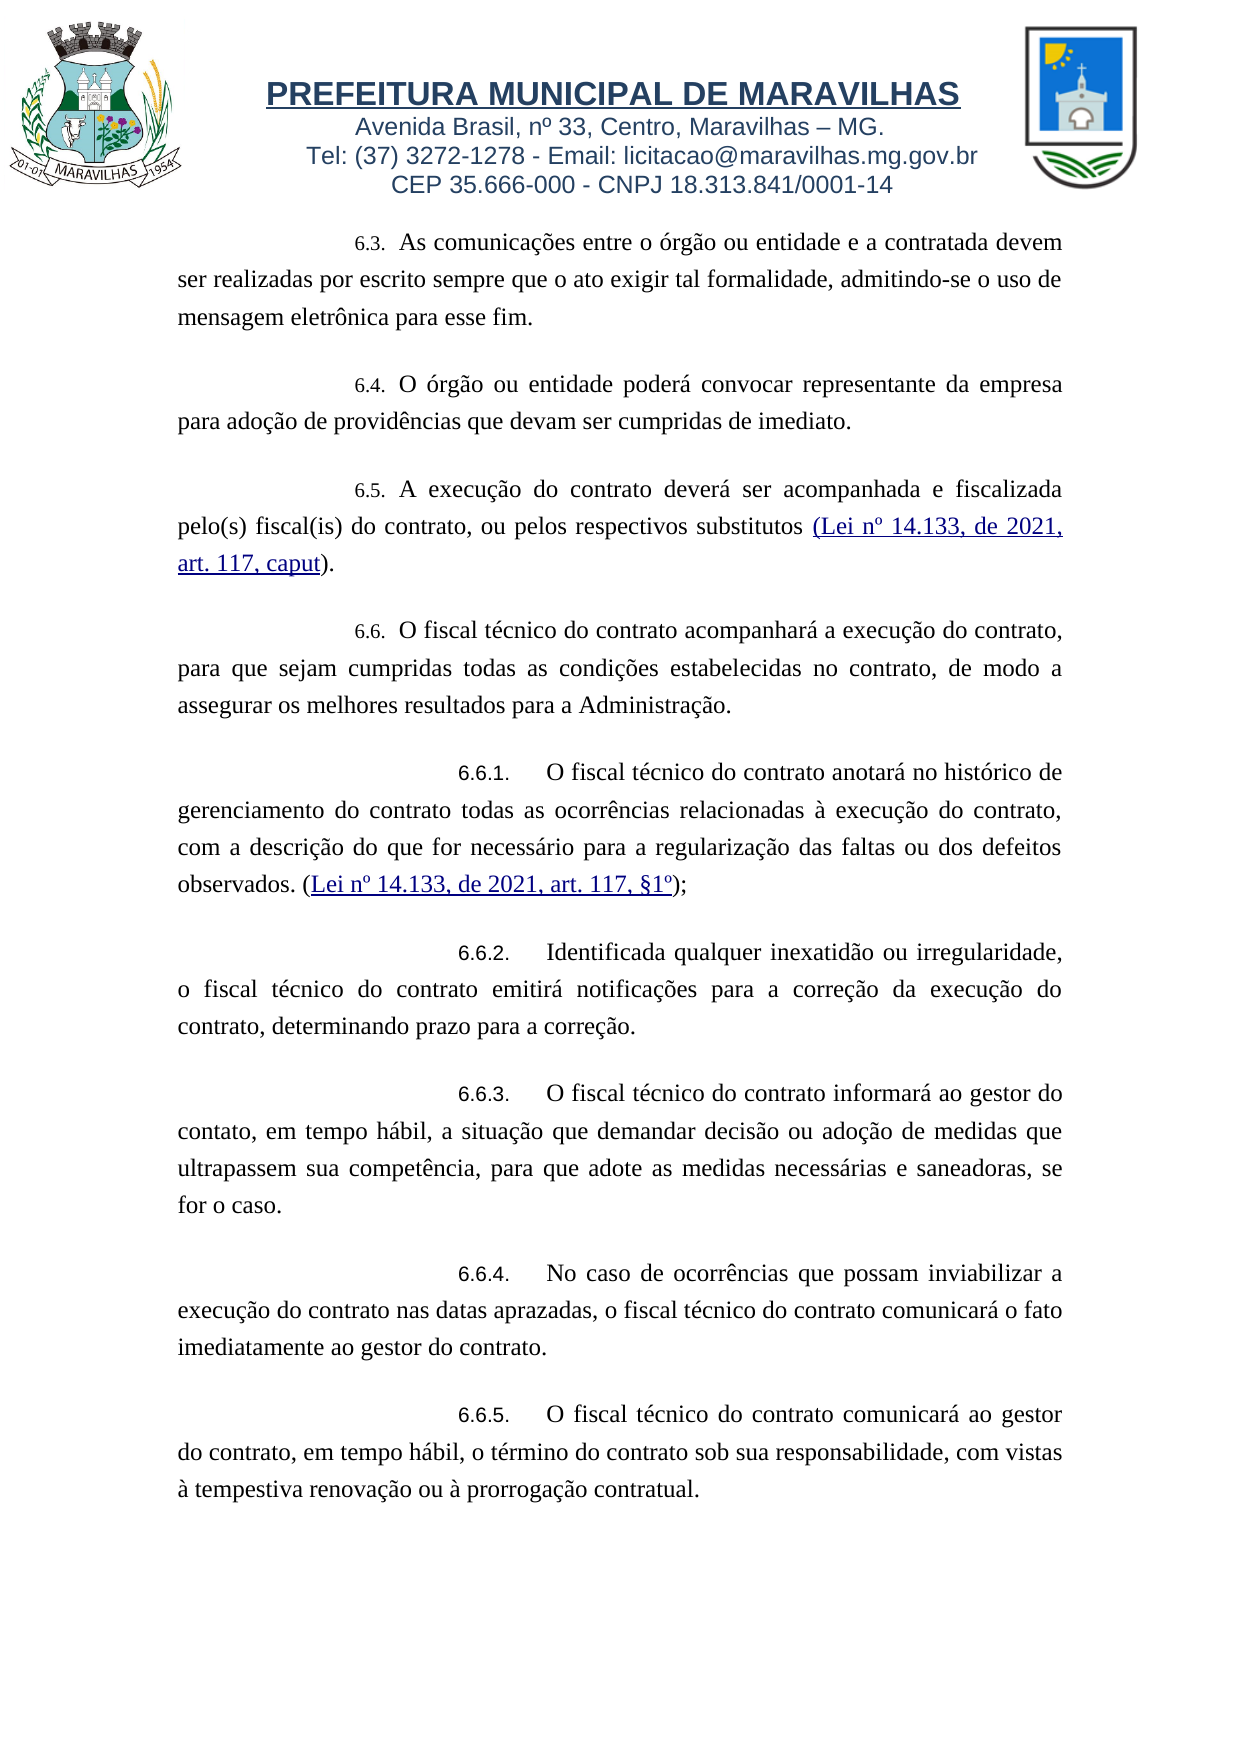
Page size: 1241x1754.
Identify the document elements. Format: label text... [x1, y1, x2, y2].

list O órgão ou entidade poderá convocar representante da empresa para adoção de providências que devam ser cumpridas de imediato. [177, 369, 1063, 435]
list As comunicações entre o órgão ou entidade e a contratada devem ser realizadas por escrito sempre que o ato exigir tal formalidade, admitindo-se o uso de mensagem eletrônica para esse fim. [177, 227, 1063, 331]
list O fiscal técnico do contrato acompanhará a execução do contrato, para que sejam cumpridas todas as condições estabelecidas no contrato, de modo a assegurar os melhores resultados para a Administração. [177, 616, 1063, 719]
picture [1012, 17, 1151, 199]
list O fiscal técnico do contrato anotará no histórico de gerenciamento do contrato todas as ocorrências relacionadas à execução do contrato, com a descrição do que for necessário para a regularização das faltas ou dos defeitos observados. (Lei nº 14.133, de 2021, art. 117, §1º); [177, 757, 1063, 898]
list O fiscal técnico do contrato informará ao gestor do contato, em tempo hábil, a situação que demandar decisão ou adoção de medidas que ultrapassem sua competência, para que adote as medidas necessárias e saneadoras, se for o caso. [177, 1078, 1063, 1219]
list O fiscal técnico do contrato comunicará ao gestor do contrato, em tempo hábil, o término do contrato sob sua responsabilidade, com vistas à tempestiva renovação ou à prorrogação contratual. [177, 1399, 1063, 1503]
list A execução do contrato deverá ser acompanhada e fiscalizada pelo(s) fiscal(is) do contrato, ou pelos respectivos substitutos (Lei nº 14.133, de 2021, art. 117, caput). [177, 474, 1063, 577]
picture [3, 16, 186, 190]
list Identificada qualquer inexatidão ou irregularidade, o fiscal técnico do contrato emitirá notificações para a correção da execução do contrato, determinando prazo para a correção. [177, 937, 1063, 1040]
list No caso de ocorrências que possam inviabilizar a execução do contrato nas datas aprazadas, o fiscal técnico do contrato comunicará o fato imediatamente ao gestor do contrato. [177, 1258, 1063, 1361]
